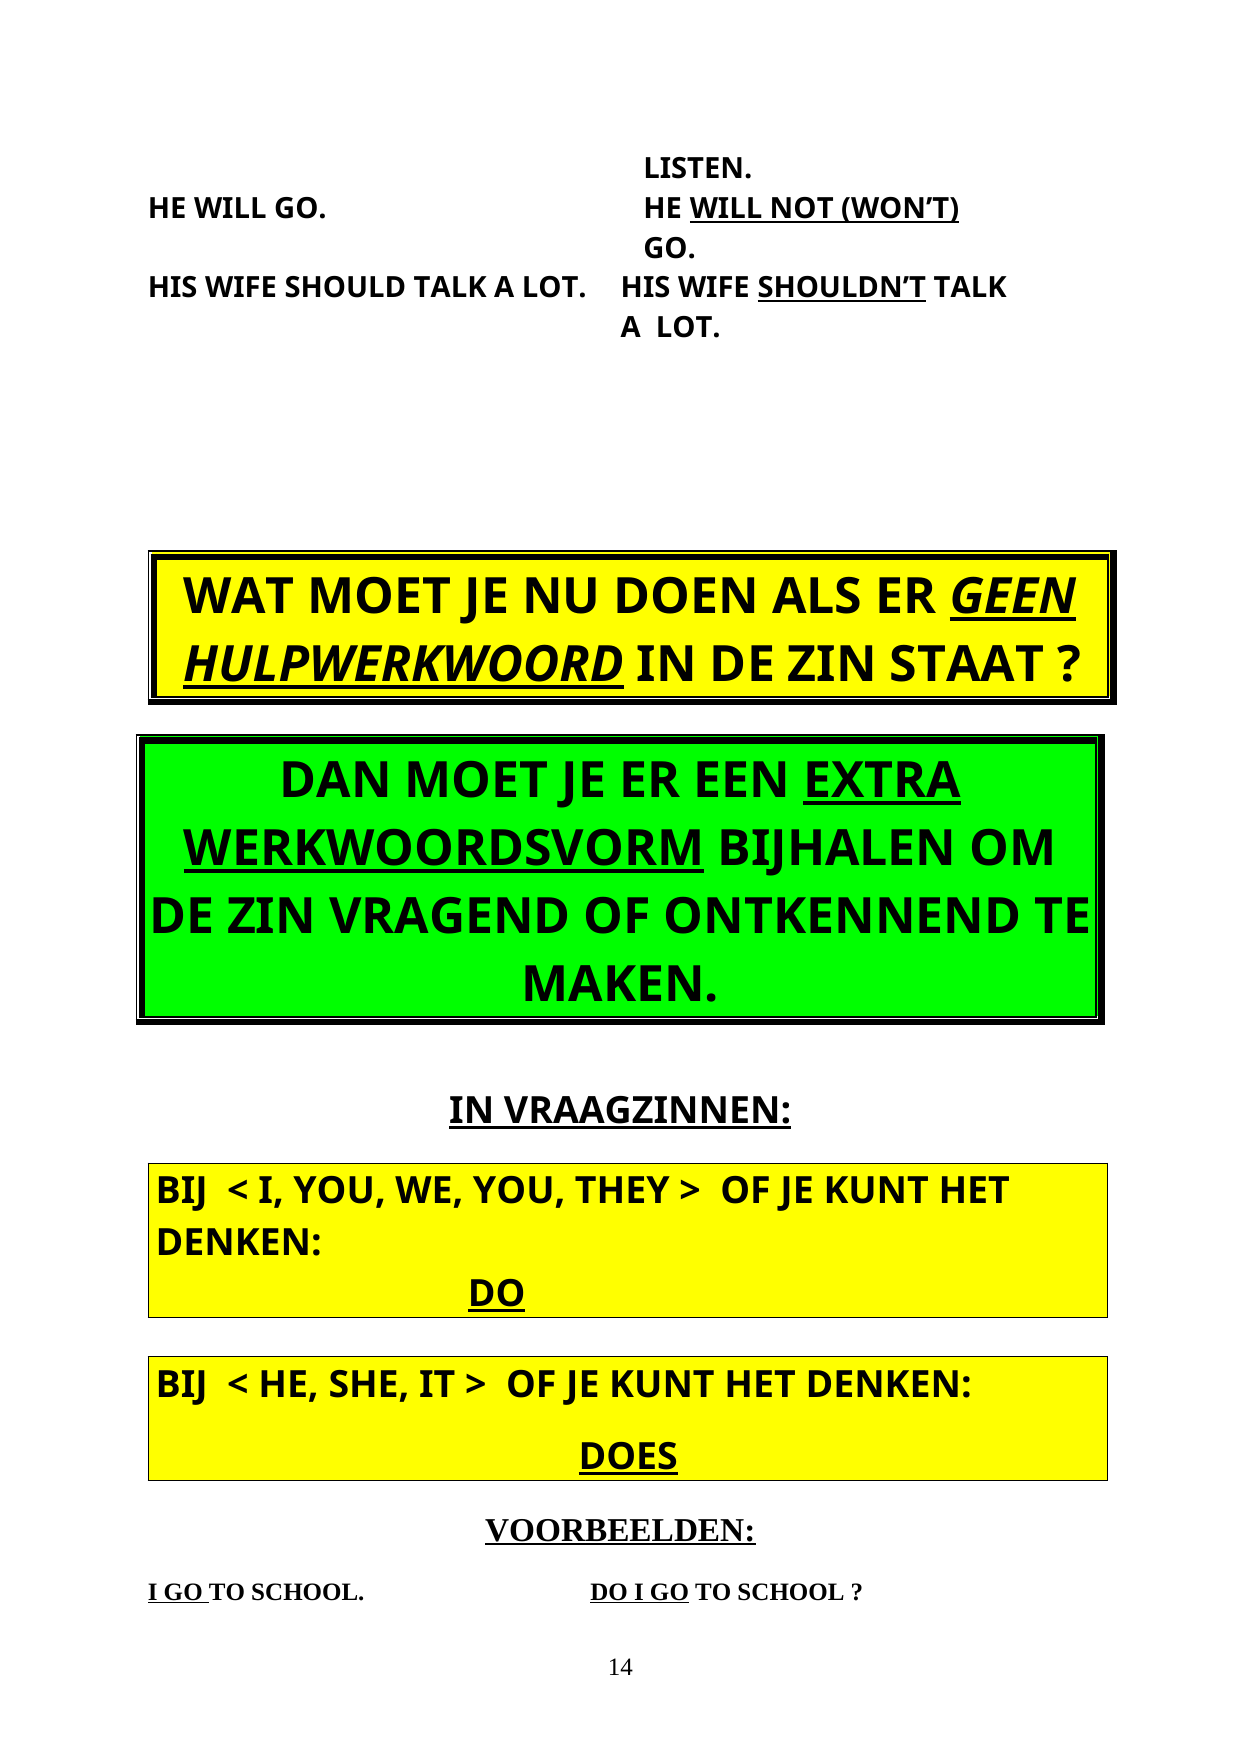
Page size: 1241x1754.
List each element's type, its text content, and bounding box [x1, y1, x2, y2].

text HE WILL GO. HE WILL NOT (WON’T) [148, 187, 1093, 227]
table_header WAT MOET JE NU DOEN ALS ER GEEN HULPWERKWOORD IN DE ZIN STAAT ? [157, 560, 1107, 696]
text IN VRAAGZINNEN: [148, 1083, 1093, 1134]
text LISTEN. [148, 148, 1093, 187]
text VOORBEELDEN: [148, 1510, 1093, 1548]
table_header BIJ < HE, SHE, IT > OF JE KUNT HET DENKEN: DOES [149, 1357, 1107, 1480]
text GO. [148, 227, 1093, 267]
table_header BIJ < I, YOU, WE, YOU, THEY > OF JE KUNT HET DENKEN: DO [149, 1164, 1107, 1317]
text I GO TO SCHOOL. DO I GO TO SCHOOL ? [148, 1577, 1093, 1606]
text HIS WIFE SHOULD TALK A LOT. HIS WIFE SHOULDN’T TALK A LOT. [148, 267, 1093, 346]
table_header DAN MOET JE ER EEN EXTRA WERKWOORDSVORM BIJHALEN OM DE ZIN VRAGEND OF ONTKENNEND TE MAKEN. [145, 744, 1095, 1016]
